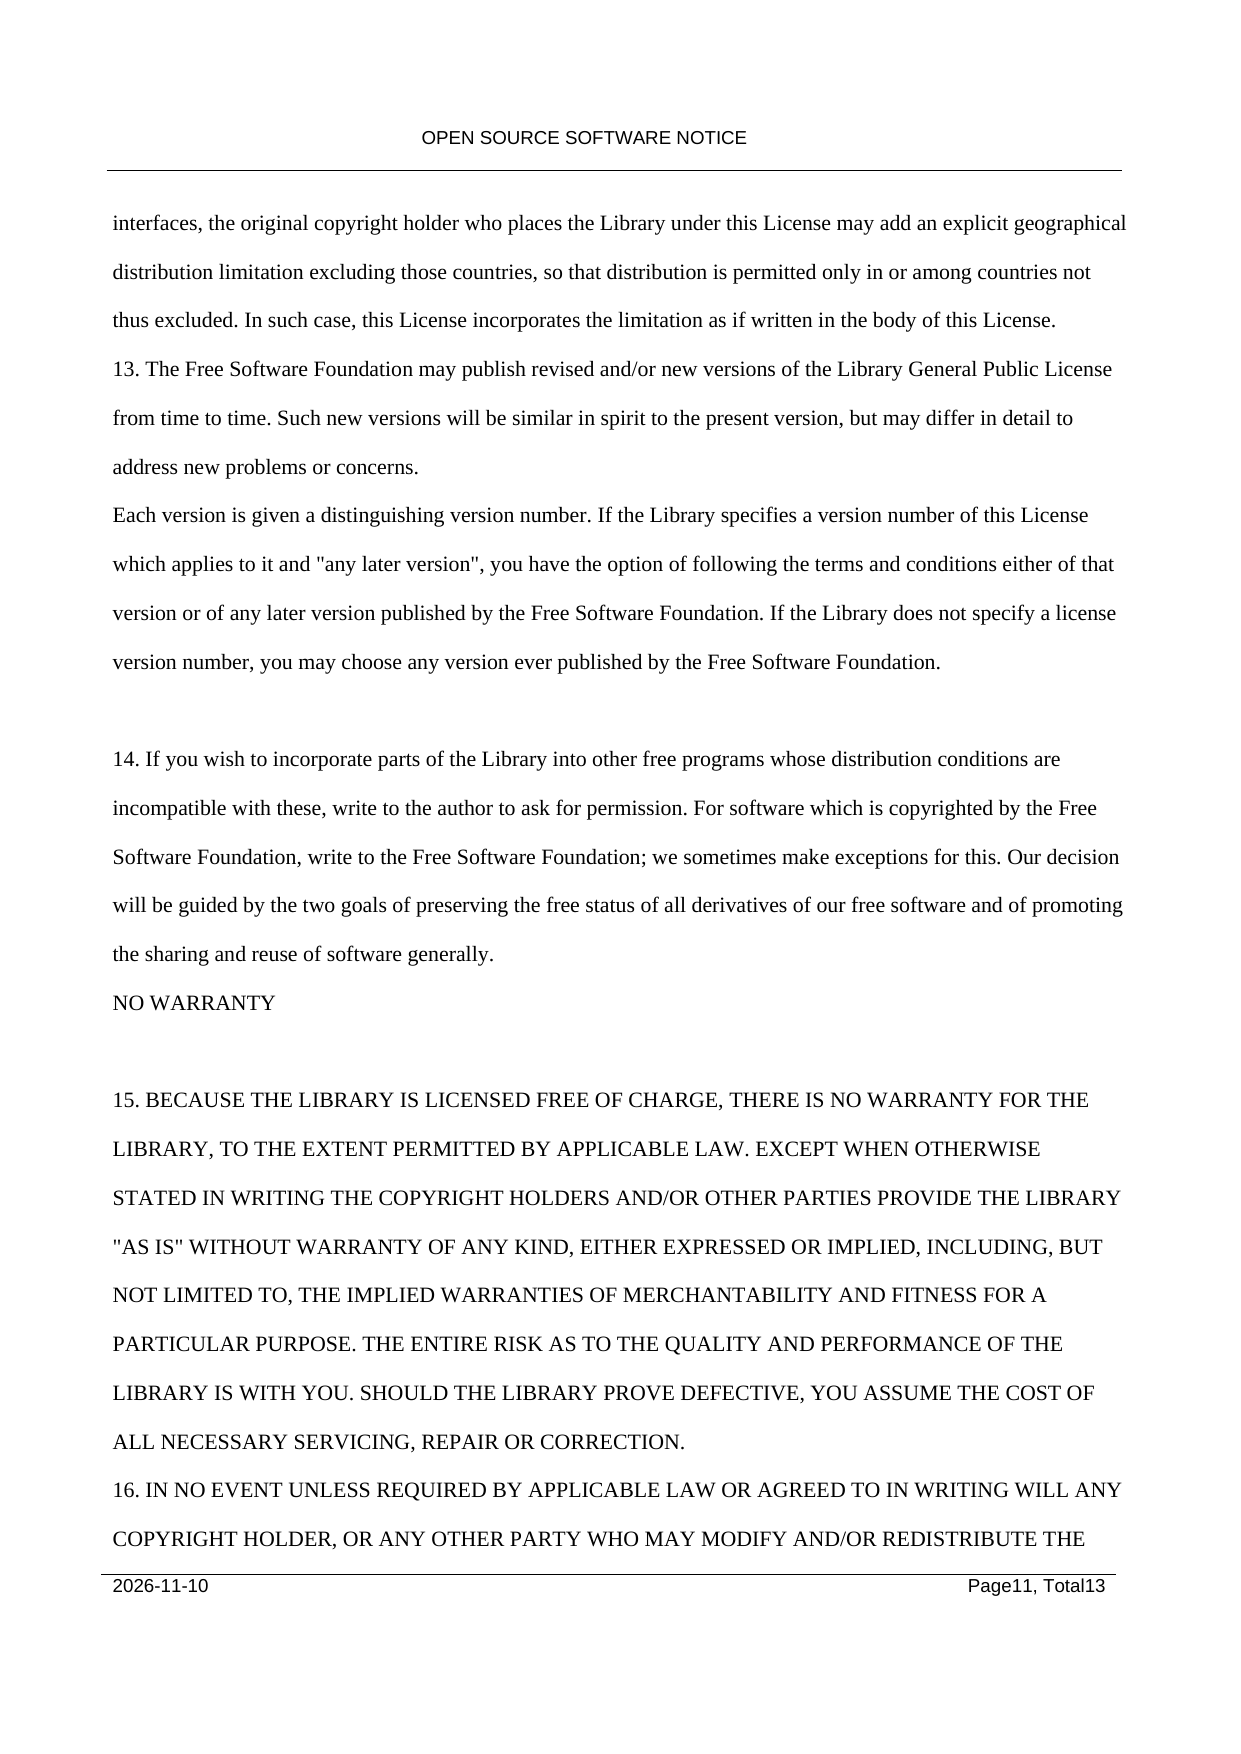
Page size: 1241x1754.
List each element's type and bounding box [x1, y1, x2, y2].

text [112, 206, 1128, 1555]
